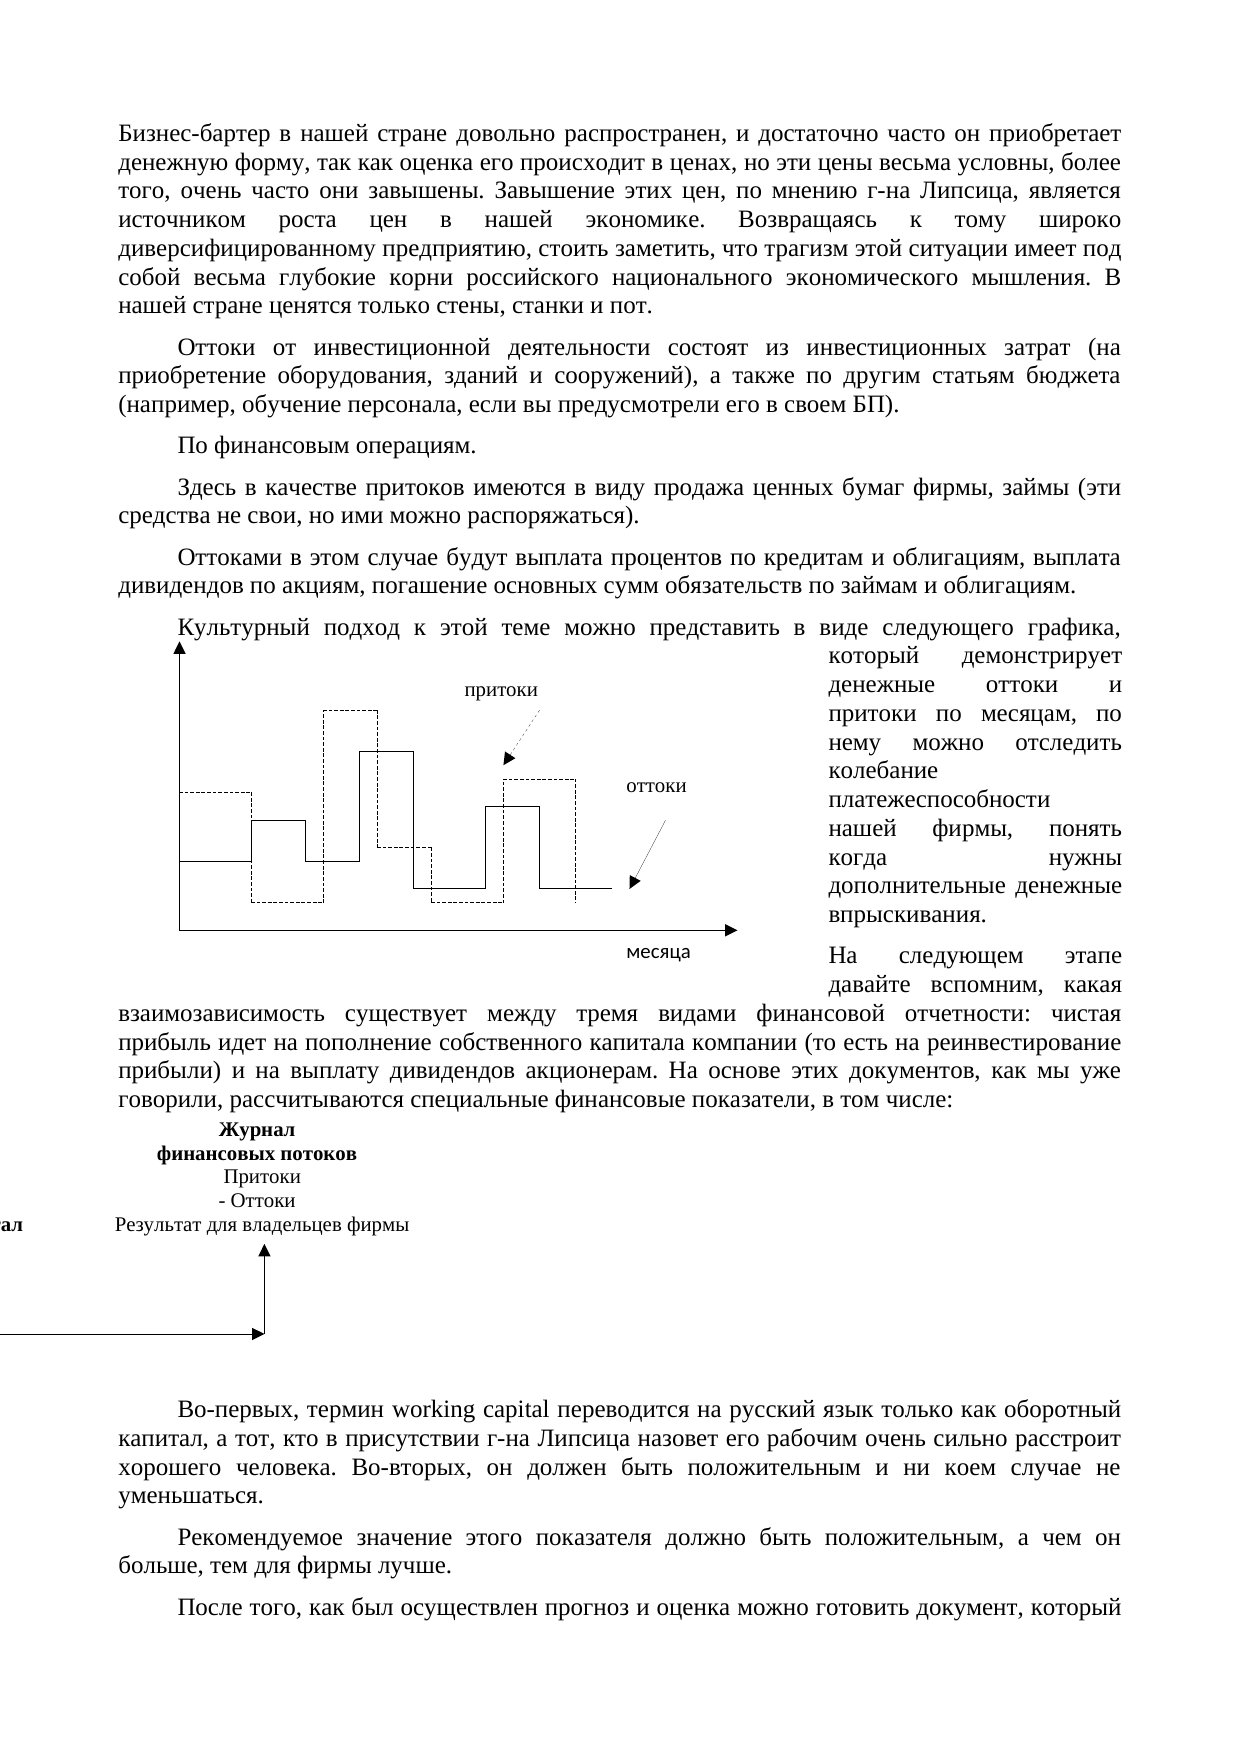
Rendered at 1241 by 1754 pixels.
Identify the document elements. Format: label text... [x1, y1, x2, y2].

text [118, 1592, 1122, 1620]
text Во-первых, термин working capital переводится на русский язык только как оборотный капитал, а тот, кто в присутствии г-на Липсица назовет его рабочим очень сильно расстроит хорошего человека. Во-вторых, он должен быть положительным и ни коем случае не уменьшаться. [118, 1394, 1122, 1509]
text Здесь в качестве притоков имеются в виду продажа ценных бумаг фирмы, займы (эти средства не свои, но ими можно распоряжаться). [118, 472, 1122, 529]
text Оттоками в этом случае будут выплата процентов по кредитам и облигациям, выплата дивидендов по акциям, погашение основных сумм обязательств по займам и облигациям. [118, 542, 1122, 599]
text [118, 118, 1122, 319]
text Культурный подход к этой теме можно представить в виде следующего графика, который демонстрирует денежные оттоки и притоки по месяцам, по нему можно отследить колебание платежеспособности нашей фирмы, понять когда нужны дополнительные денежные впрыскивания. [118, 612, 1122, 928]
text На следующем этапе давайте вспомним, какая взаимозависимость существует между тремя видами финансовой отчетности: чистая прибыль идет на пополнение собственного капитала компании (то есть на реинвестирование прибыли) и на выплату дивидендов акционерам. На основе этих документов, как мы уже говорили, рассчитываются специальные финансовые показатели, в том числе: [118, 941, 1122, 1113]
text По финансовым операциям. [118, 431, 1122, 459]
text Оттоки от инвестиционной деятельности состоят из инвестиционных затрат (на приобретение оборудования, зданий и сооружений), а также по другим статьям бюджета (например, обучение персонала, если вы предусмотрели его в своем БП). [118, 332, 1122, 418]
text Рекомендуемое значение этого показателя должно быть положительным, а чем он больше, тем для фирмы лучше. [118, 1522, 1122, 1579]
